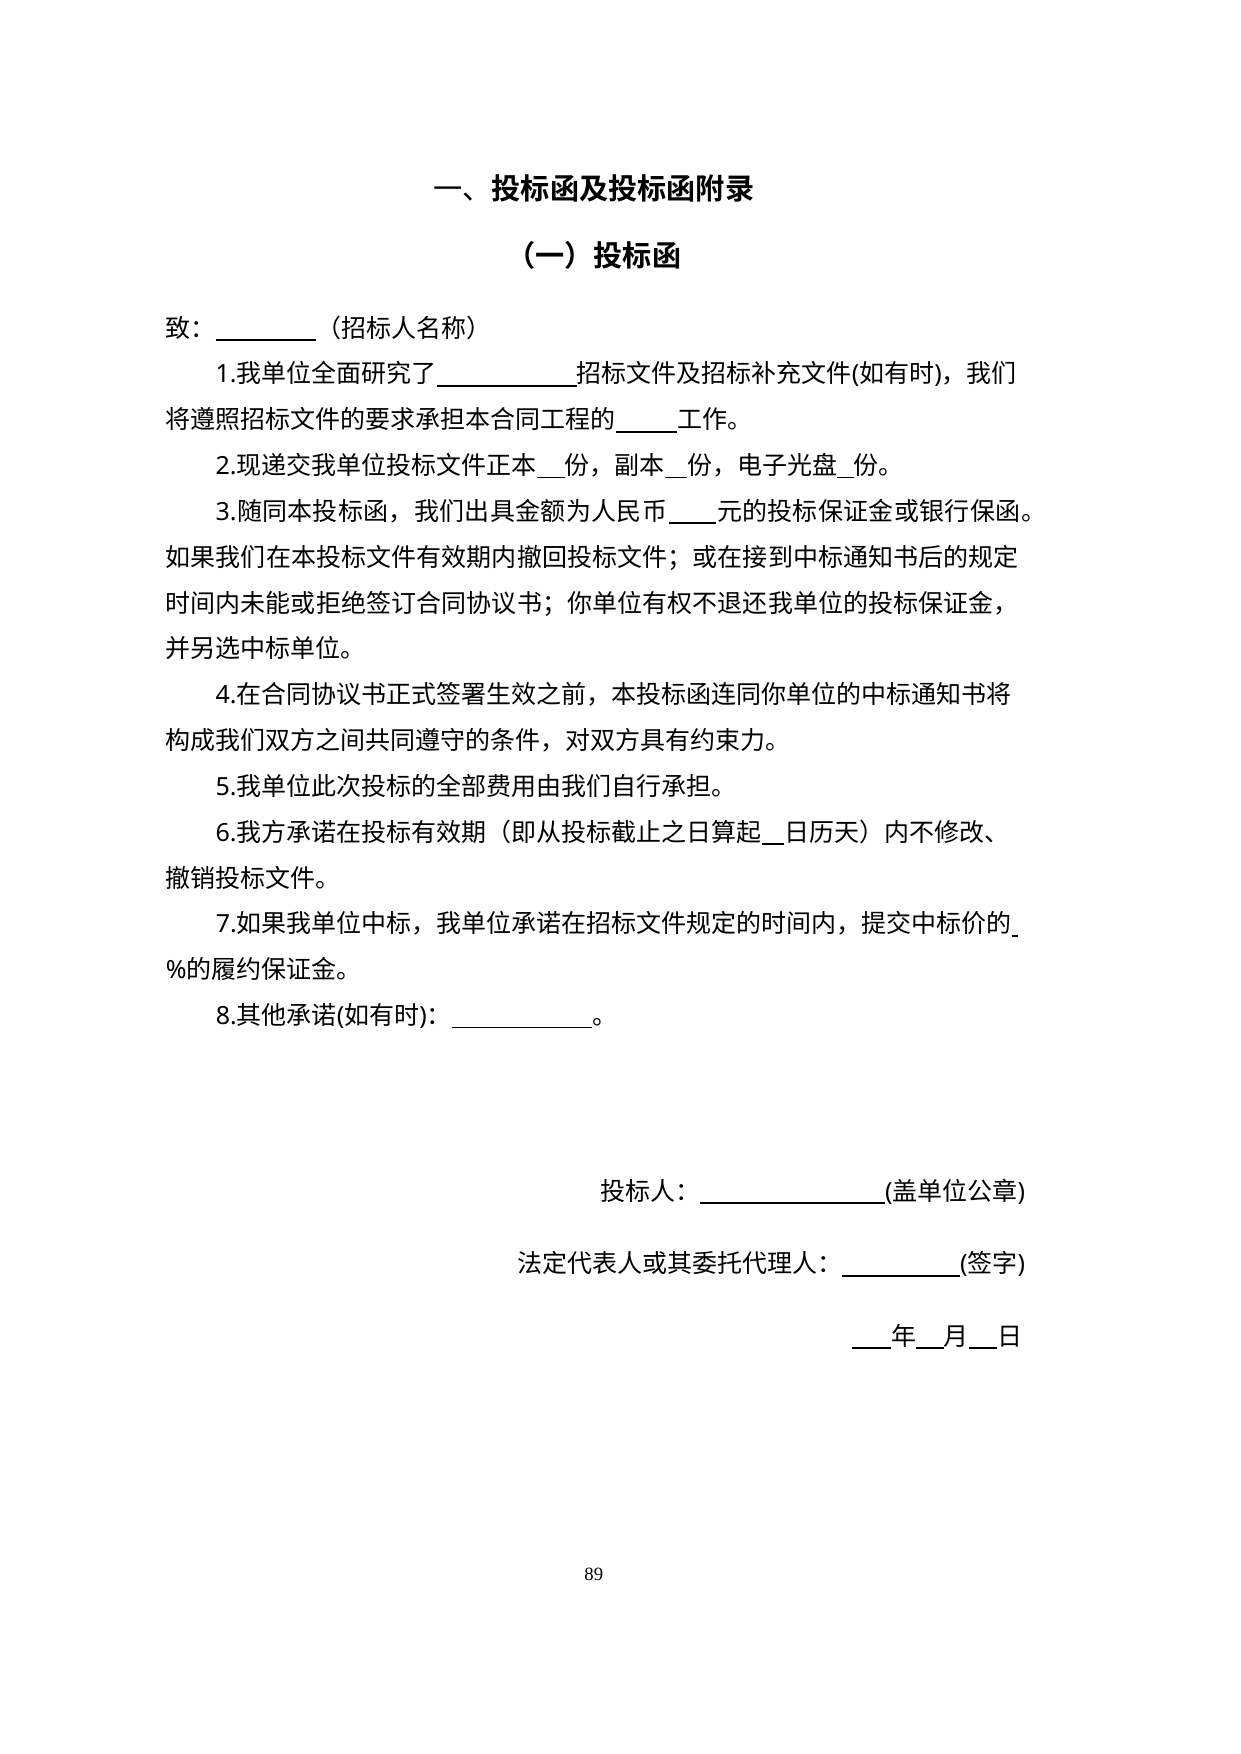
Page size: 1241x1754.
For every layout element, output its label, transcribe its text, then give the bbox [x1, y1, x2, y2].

text 8.其他承诺(如有时)： 。 [166, 988, 1022, 1034]
text 2.现递交我单位投标文件正本 份，副本 份，电子光盘 份。 [165, 438, 1022, 484]
text 6.我方承诺在投标有效期（即从投标截止之日算起 日历天）内不修改、撤销投标文件。 [165, 804, 1022, 896]
text 4.在合同协议书正式签署生效之前，本投标函连同你单位的中标通知书将构成我们双方之间共同遵守的条件，对双方具有约束力。 [165, 667, 1022, 759]
text 年 月 日 [165, 1316, 1022, 1352]
text 1.我单位全面研究了 招标文件及招标补充文件(如有时)，我们将遵照招标文件的要求承担本合同工程的 工作。 [165, 346, 1022, 438]
subtitle 一、投标函及投标函附录 [165, 165, 1022, 208]
text 7.如果我单位中标，我单位承诺在招标文件规定的时间内，提交中标价的 %的履约保证金。 [166, 896, 1022, 988]
text 致： （招标人名称） [165, 300, 1022, 346]
subtitle （一）投标函 [165, 233, 1022, 275]
text 3.随同本投标函，我们出具金额为人民币 元的投标保证金或银行保函。如果我们在本投标文件有效期内撤回投标文件；或在接到中标通知书后的规定时间内未能或拒绝签订合同协议书；你单位有权不退还我单位的投标保证金，并另选中标单位。 [165, 484, 1022, 667]
text 法定代表人或其委托代理人： (签字) [165, 1244, 1025, 1280]
text 5.我单位此次投标的全部费用由我们自行承担。 [165, 759, 1022, 804]
text 投标人： (盖单位公章) [165, 1171, 1025, 1207]
